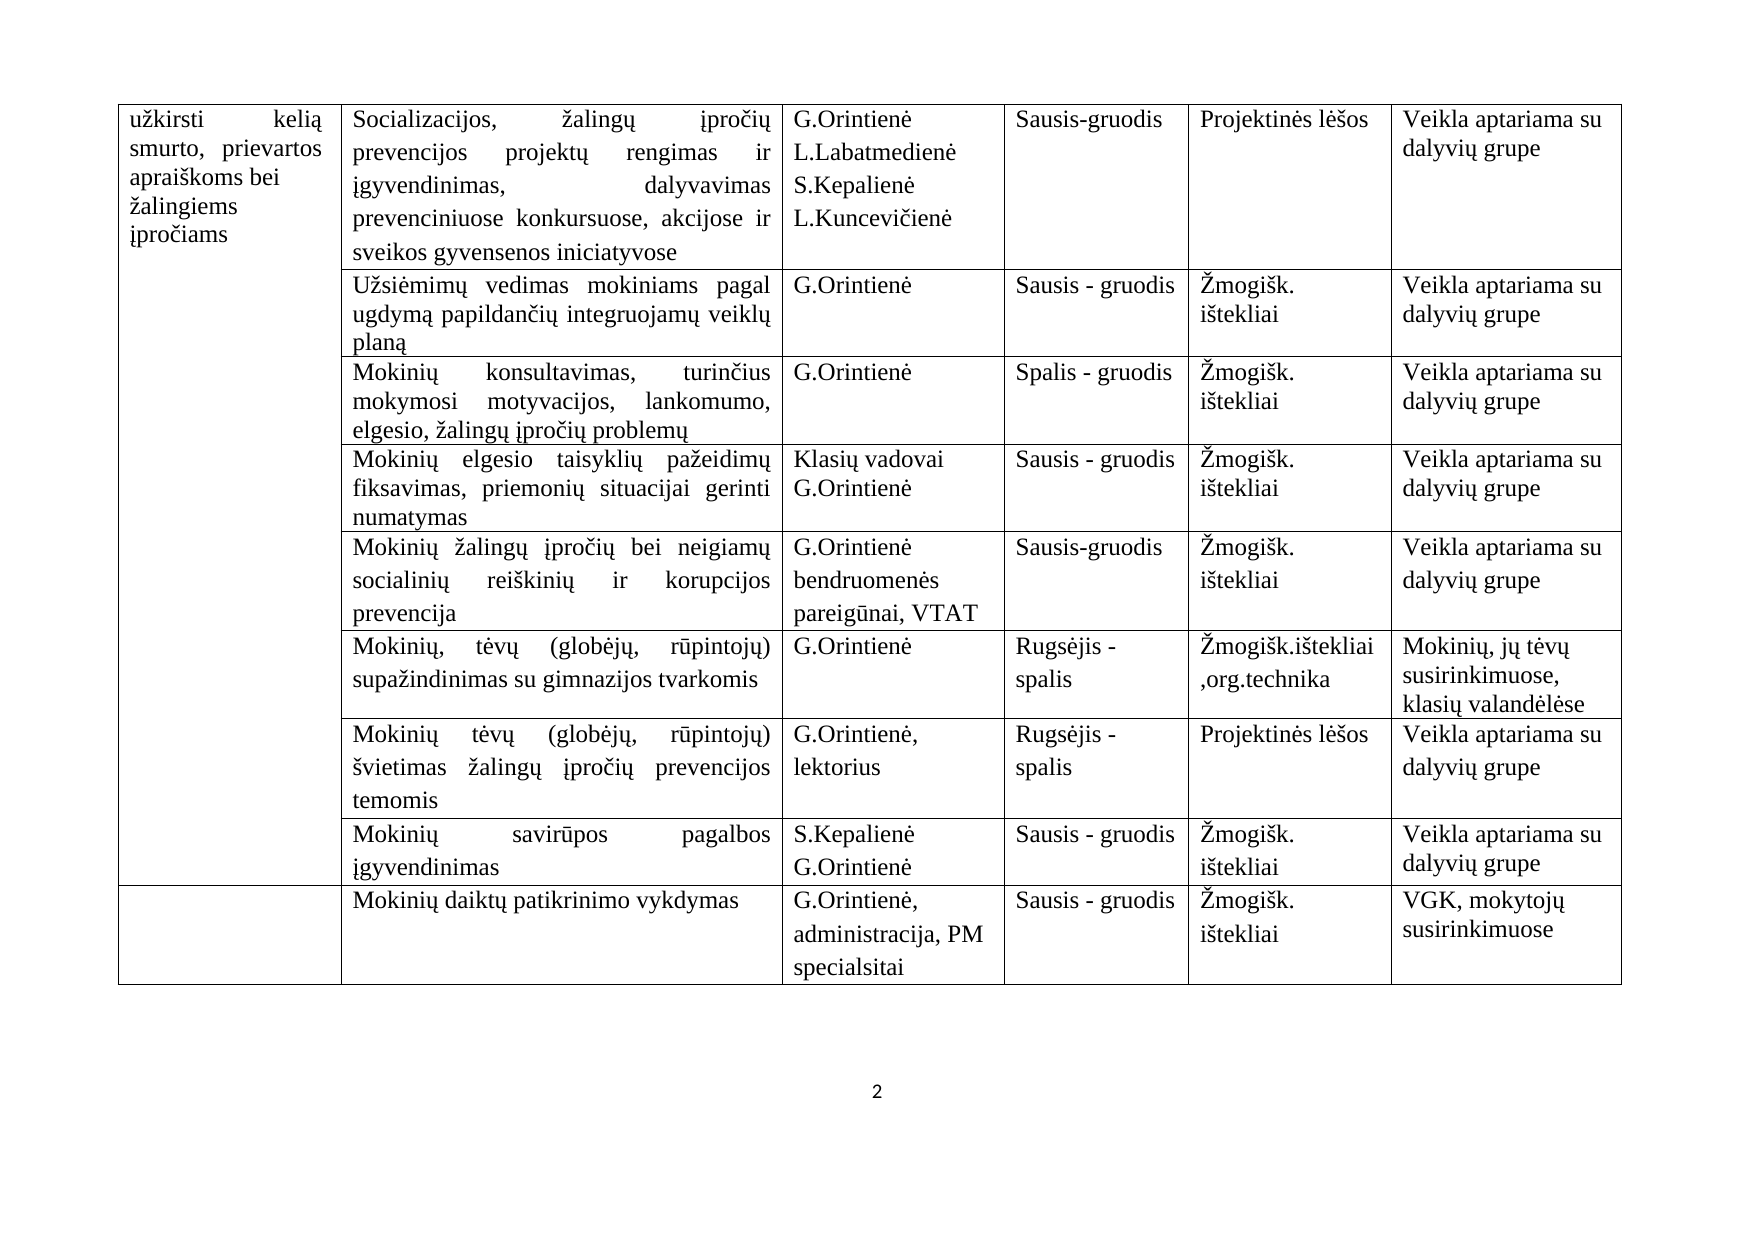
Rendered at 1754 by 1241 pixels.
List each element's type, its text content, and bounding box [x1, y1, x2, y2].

table_cell Klasių vadovai G.Orintienė [783, 445, 1004, 531]
table_cell G.Orintienė, administracija, PM specialsitai [783, 886, 1004, 984]
table_cell Projektinės lėšos [1189, 105, 1391, 269]
table_cell Veikla aptariama su dalyvių grupe [1392, 357, 1621, 443]
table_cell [119, 105, 341, 884]
table_cell Mokinių konsultavimas, turinčius mokymosi motyvacijos, lankomumo, elgesio, žalingų įpročių problemų [342, 357, 782, 443]
table_cell Mokinių, tėvų (globėjų, rūpintojų) supažindinimas su gimnazijos tvarkomis [342, 631, 782, 718]
table_cell Užsiėmimų vedimas mokiniams pagal ugdymą papildančių integruojamų veiklų planą [342, 270, 782, 356]
table_cell Žmogišk.ištekliai,org.technika [1189, 631, 1391, 718]
table_cell Veikla aptariama su dalyvių grupe [1392, 819, 1621, 884]
table_cell Sausis-gruodis [1005, 532, 1188, 630]
table_cell Mokinių elgesio taisyklių pažeidimų fiksavimas, priemonių situacijai gerinti numatymas [342, 445, 782, 531]
table_cell G.Orintienė [783, 357, 1004, 443]
table_cell VGK, mokytojų susirinkimuose [1392, 886, 1621, 984]
table_cell G.Orintienė L.Labatmedienė S.Kepalienė L.Kuncevičienė [783, 105, 1004, 269]
table_cell Žmogišk. ištekliai [1189, 270, 1391, 356]
table_cell Žmogišk. ištekliai [1189, 886, 1391, 984]
table_cell G.Orintienė, lektorius [783, 719, 1004, 818]
table_cell Sausis - gruodis [1005, 819, 1188, 884]
table_cell S.Kepalienė G.Orintienė [783, 819, 1004, 884]
table_cell G.Orintienė bendruomenės pareigūnai, VTAT [783, 532, 1004, 630]
table_cell Sausis - gruodis [1005, 270, 1188, 356]
table_cell Mokinių žalingų įpročių bei neigiamų socialinių reiškinių ir korupcijos prevencija [342, 532, 782, 630]
table_cell G.Orintienė [783, 270, 1004, 356]
table_cell Veikla aptariama su dalyvių grupe [1392, 719, 1621, 818]
table_cell Veikla aptariama su dalyvių grupe [1392, 445, 1621, 531]
table_cell Žmogišk. ištekliai [1189, 445, 1391, 531]
table_cell Žmogišk. ištekliai [1189, 819, 1391, 884]
table_cell Spalis - gruodis [1005, 357, 1188, 443]
table_cell Žmogišk. ištekliai [1189, 532, 1391, 630]
table_cell Rugsėjis - spalis [1005, 719, 1188, 818]
table_cell Sausis - gruodis [1005, 886, 1188, 984]
table_cell Sausis-gruodis [1005, 105, 1188, 269]
table_cell Rugsėjis - spalis [1005, 631, 1188, 718]
table_cell Veikla aptariama su dalyvių grupe [1392, 270, 1621, 356]
table_cell G.Orintienė [783, 631, 1004, 718]
table_cell Mokinių tėvų (globėjų, rūpintojų) švietimas žalingų įpročių prevencijos temomis [342, 719, 782, 818]
table_cell Projektinės lėšos [1189, 719, 1391, 818]
table_cell Socializacijos, žalingų įpročių prevencijos projektų rengimas ir įgyvendinimas, dalyvavimas prevenciniuose konkursuose, akcijose ir sveikos gyvensenos iniciatyvose [342, 105, 782, 269]
table_cell [119, 886, 341, 984]
table_cell Mokinių, jų tėvų susirinkimuose, klasių valandėlėse [1392, 631, 1621, 718]
table_cell Veikla aptariama su dalyvių grupe [1392, 532, 1621, 630]
table_cell Mokinių daiktų patikrinimo vykdymas [342, 886, 782, 984]
table_cell Sausis - gruodis [1005, 445, 1188, 531]
table_cell Mokinių savirūpos pagalbos įgyvendinimas [342, 819, 782, 884]
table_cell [1392, 105, 1621, 269]
table_cell Žmogišk. ištekliai [1189, 357, 1391, 443]
